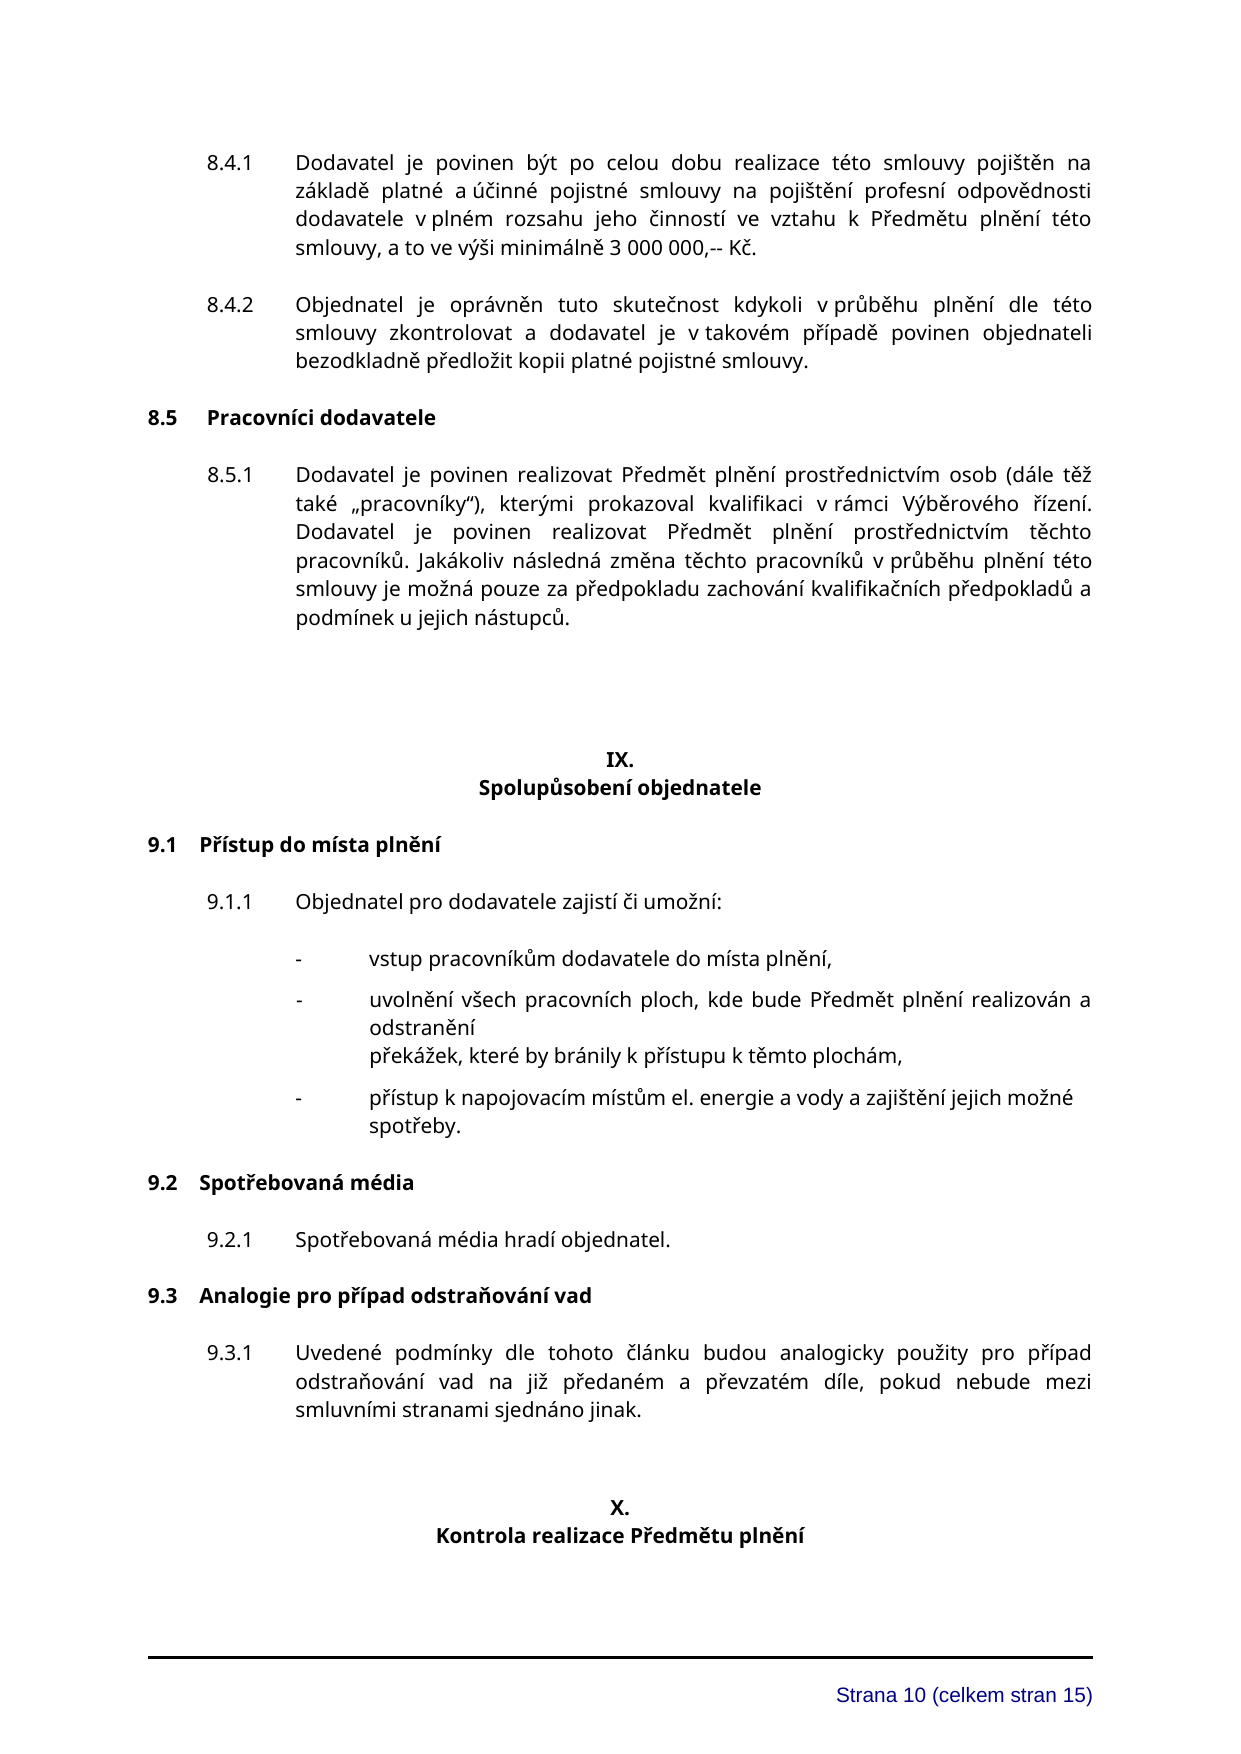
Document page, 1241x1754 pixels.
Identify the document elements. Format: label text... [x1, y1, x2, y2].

text spotřeby. [295, 1111, 1093, 1139]
text 9.3.1 Uvedené podmínky dle tohoto článku budou analogicky použity pro případ odstraňování vad na již předaném a převzatém díle, pokud nebude mezi smluvními stranami sjednáno jinak. [207, 1338, 1093, 1424]
text - uvolnění všech pracovních ploch, kde bude Předmět plnění realizován a odstranění [296, 985, 1093, 1042]
text 9.1 Přístup do místa plnění [148, 830, 1093, 858]
text 8.4.1 Dodavatel je povinen být po celou dobu realizace této smlouvy pojištěn na základě platné a účinné pojistné smlouvy na pojištění profesní odpovědnosti dodavatele v plném rozsahu jeho činností ve vztahu k Předmětu plnění této smlouvy, a to ve výši minimálně 3 000 000,-- Kč. [207, 148, 1093, 261]
text IX. [148, 745, 1093, 773]
text Kontrola realizace Předmětu plnění [148, 1522, 1093, 1550]
text X. [148, 1493, 1093, 1522]
text překážek, které by bránily k přístupu k těmto plochám, [354, 1042, 1093, 1070]
text 8.5.1 Dodavatel je povinen realizovat Předmět plnění prostřednictvím osob (dále těž také „pracovníky“), kterými prokazoval kvalifikaci v rámci Výběrového řízení. Dodavatel je povinen realizovat Předmět plnění prostřednictvím těchto pracovníků. Jakákoliv následná změna těchto pracovníků v průběhu plnění této smlouvy je možná pouze za předpokladu zachování kvalifikačních předpokladů a podmínek u jejich nástupců. [207, 460, 1093, 631]
text - přístup k napojovacím místům el. energie a vody a zajištění jejich možné [148, 1083, 1093, 1111]
text - vstup pracovníkům dodavatele do místa plnění, [148, 944, 1093, 972]
text Spolupůsobení objednatele [148, 773, 1093, 802]
text 9.1.1 Objednatel pro dodavatele zajistí či umožní: [148, 887, 1093, 915]
text 9.2 Spotřebovaná média [148, 1168, 1093, 1196]
text 9.3 Analogie pro případ odstraňování vad [148, 1282, 1093, 1310]
text 8.4.2 Objednatel je oprávněn tuto skutečnost kdykoli v průběhu plnění dle této smlouvy zkontrolovat a dodavatel je v takovém případě povinen objednateli bezodkladně předložit kopii platné pojistné smlouvy. [207, 290, 1093, 375]
text 8.5 Pracovníci dodavatele [148, 403, 1093, 432]
text 9.2.1 Spotřebovaná média hradí objednatel. [207, 1225, 1093, 1253]
